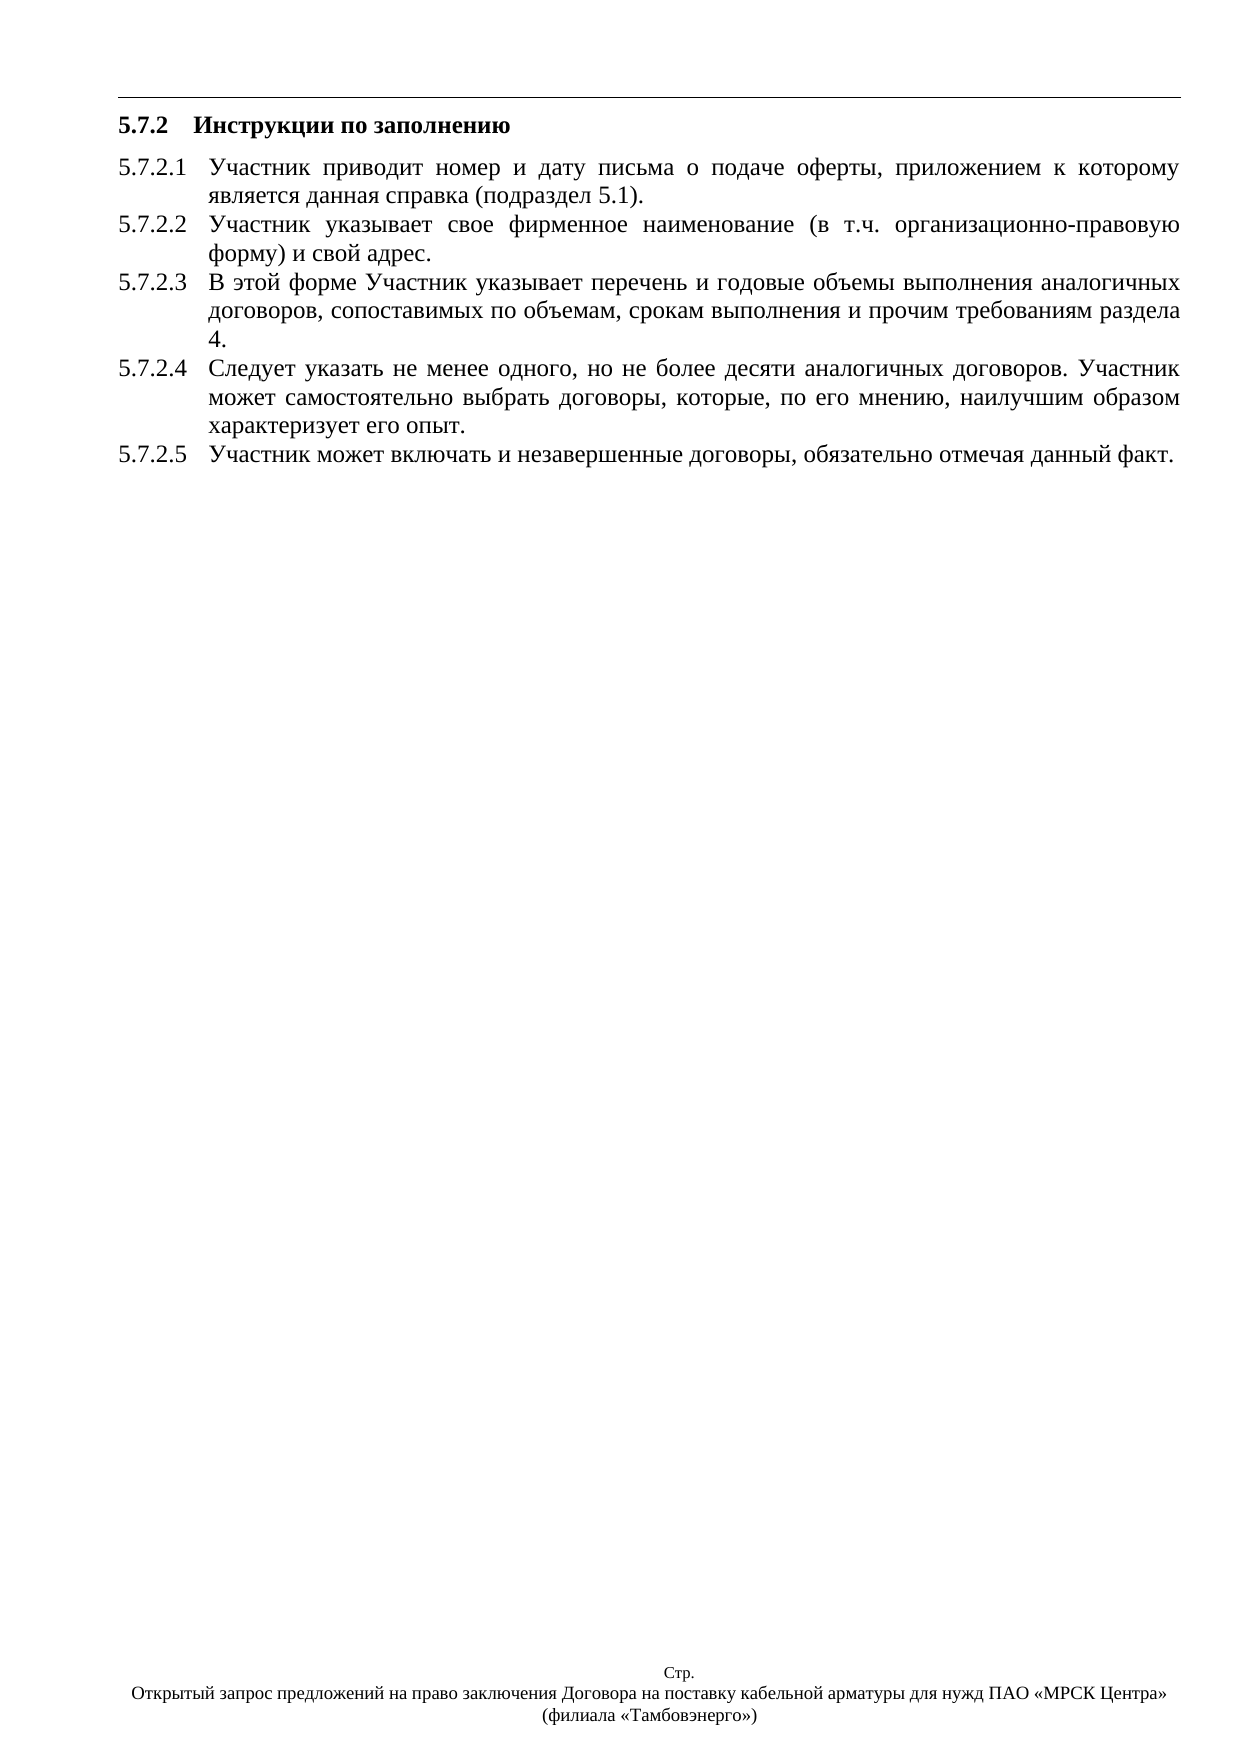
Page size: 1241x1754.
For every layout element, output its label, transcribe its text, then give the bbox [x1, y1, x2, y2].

list В этой форме Участник указывает перечень и годовые объемы выполнения аналогичных договоров, сопоставимых по объемам, срокам выполнения и прочим требованиям раздела 4. [118, 267, 1181, 353]
list Следует указать не менее одного, но не более десяти аналогичных договоров. Участник может самостоятельно выбрать договоры, которые, по его мнению, наилучшим образом характеризует его опыт. [118, 353, 1181, 439]
list Участник может включать и незавершенные договоры, обязательно отмечая данный факт. [118, 439, 1181, 468]
list Участник указывает свое фирменное наименование (в т.ч. организационно-правовую форму) и свой адрес. [118, 209, 1181, 267]
subtitle Инструкции по заполнению [118, 111, 1181, 139]
list Участник приводит номер и дату письма о подаче оферты, приложением к которому является данная справка (подраздел 5.1). [118, 152, 1181, 209]
